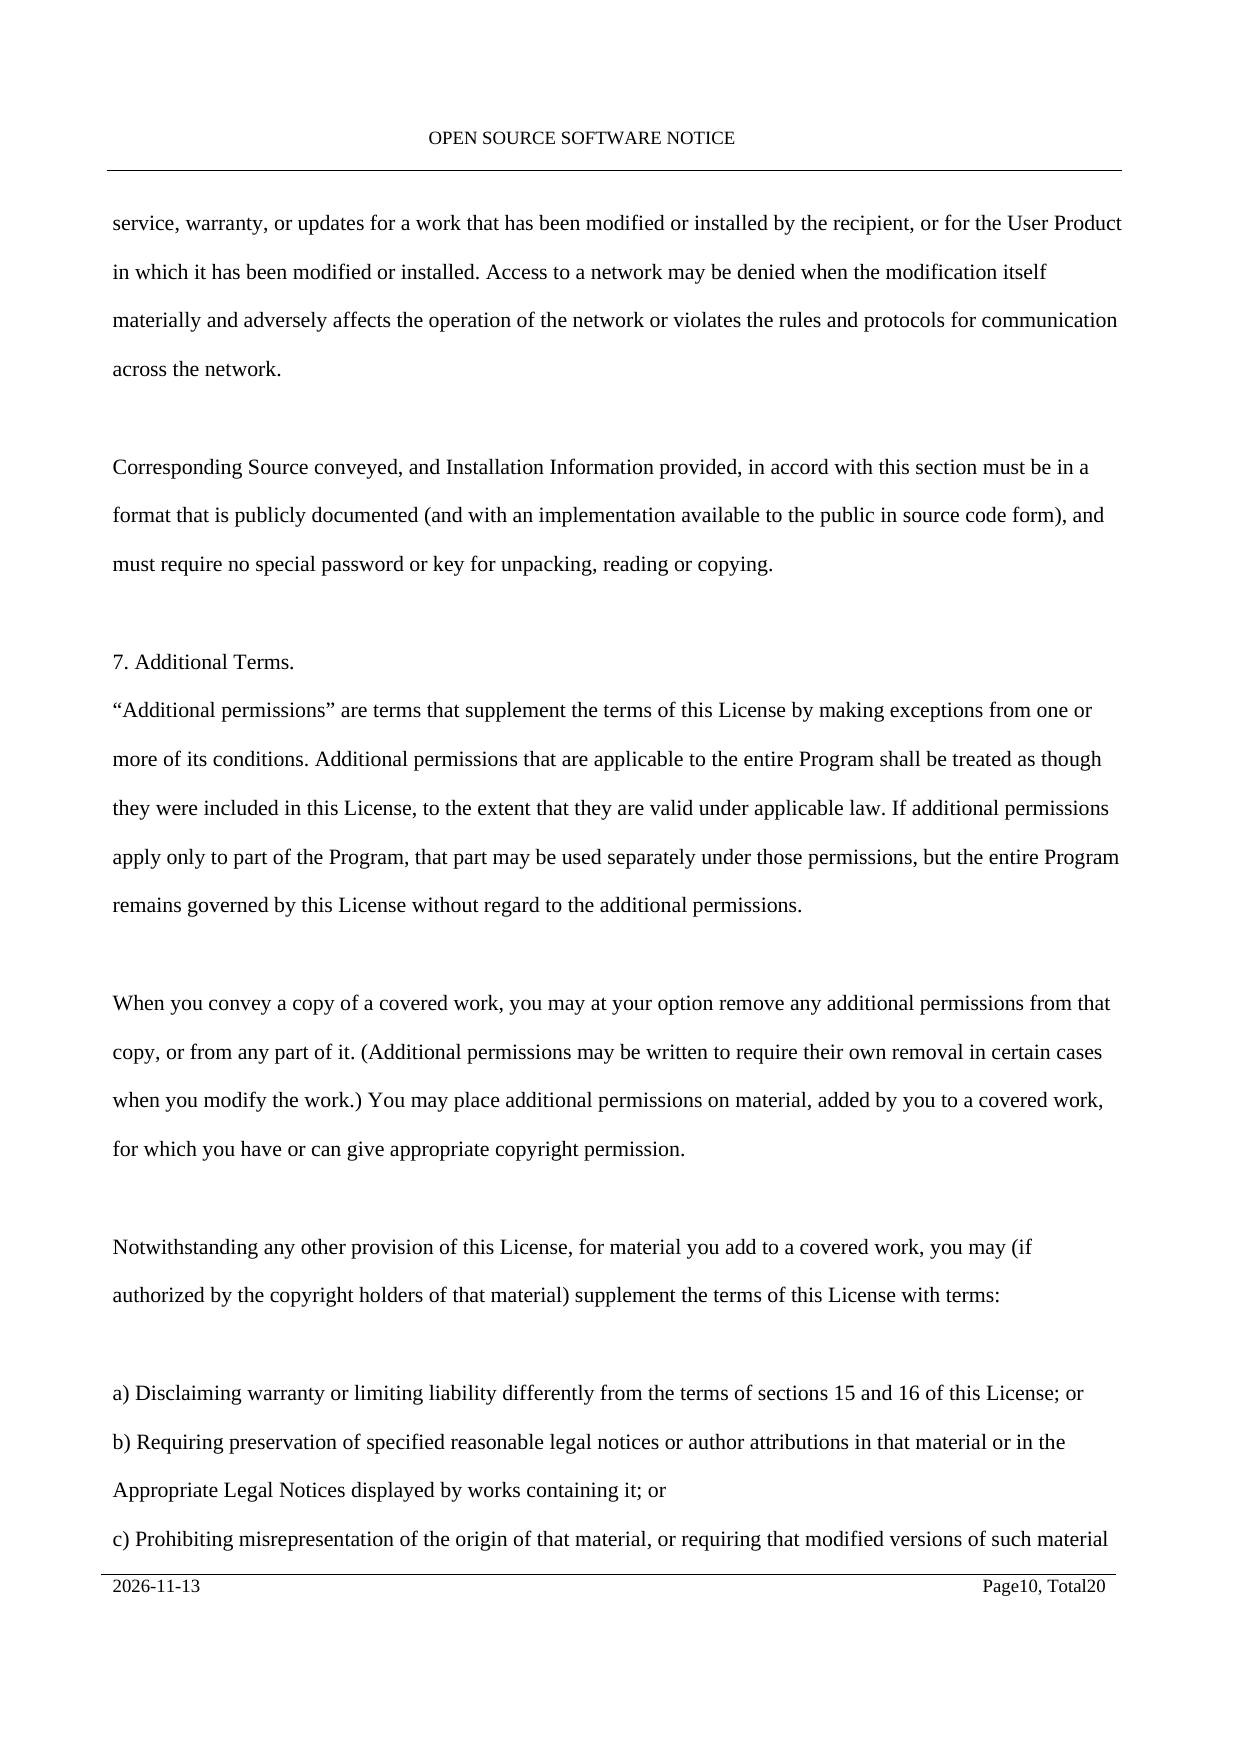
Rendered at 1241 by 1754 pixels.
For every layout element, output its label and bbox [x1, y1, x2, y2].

text [112, 206, 1128, 1555]
